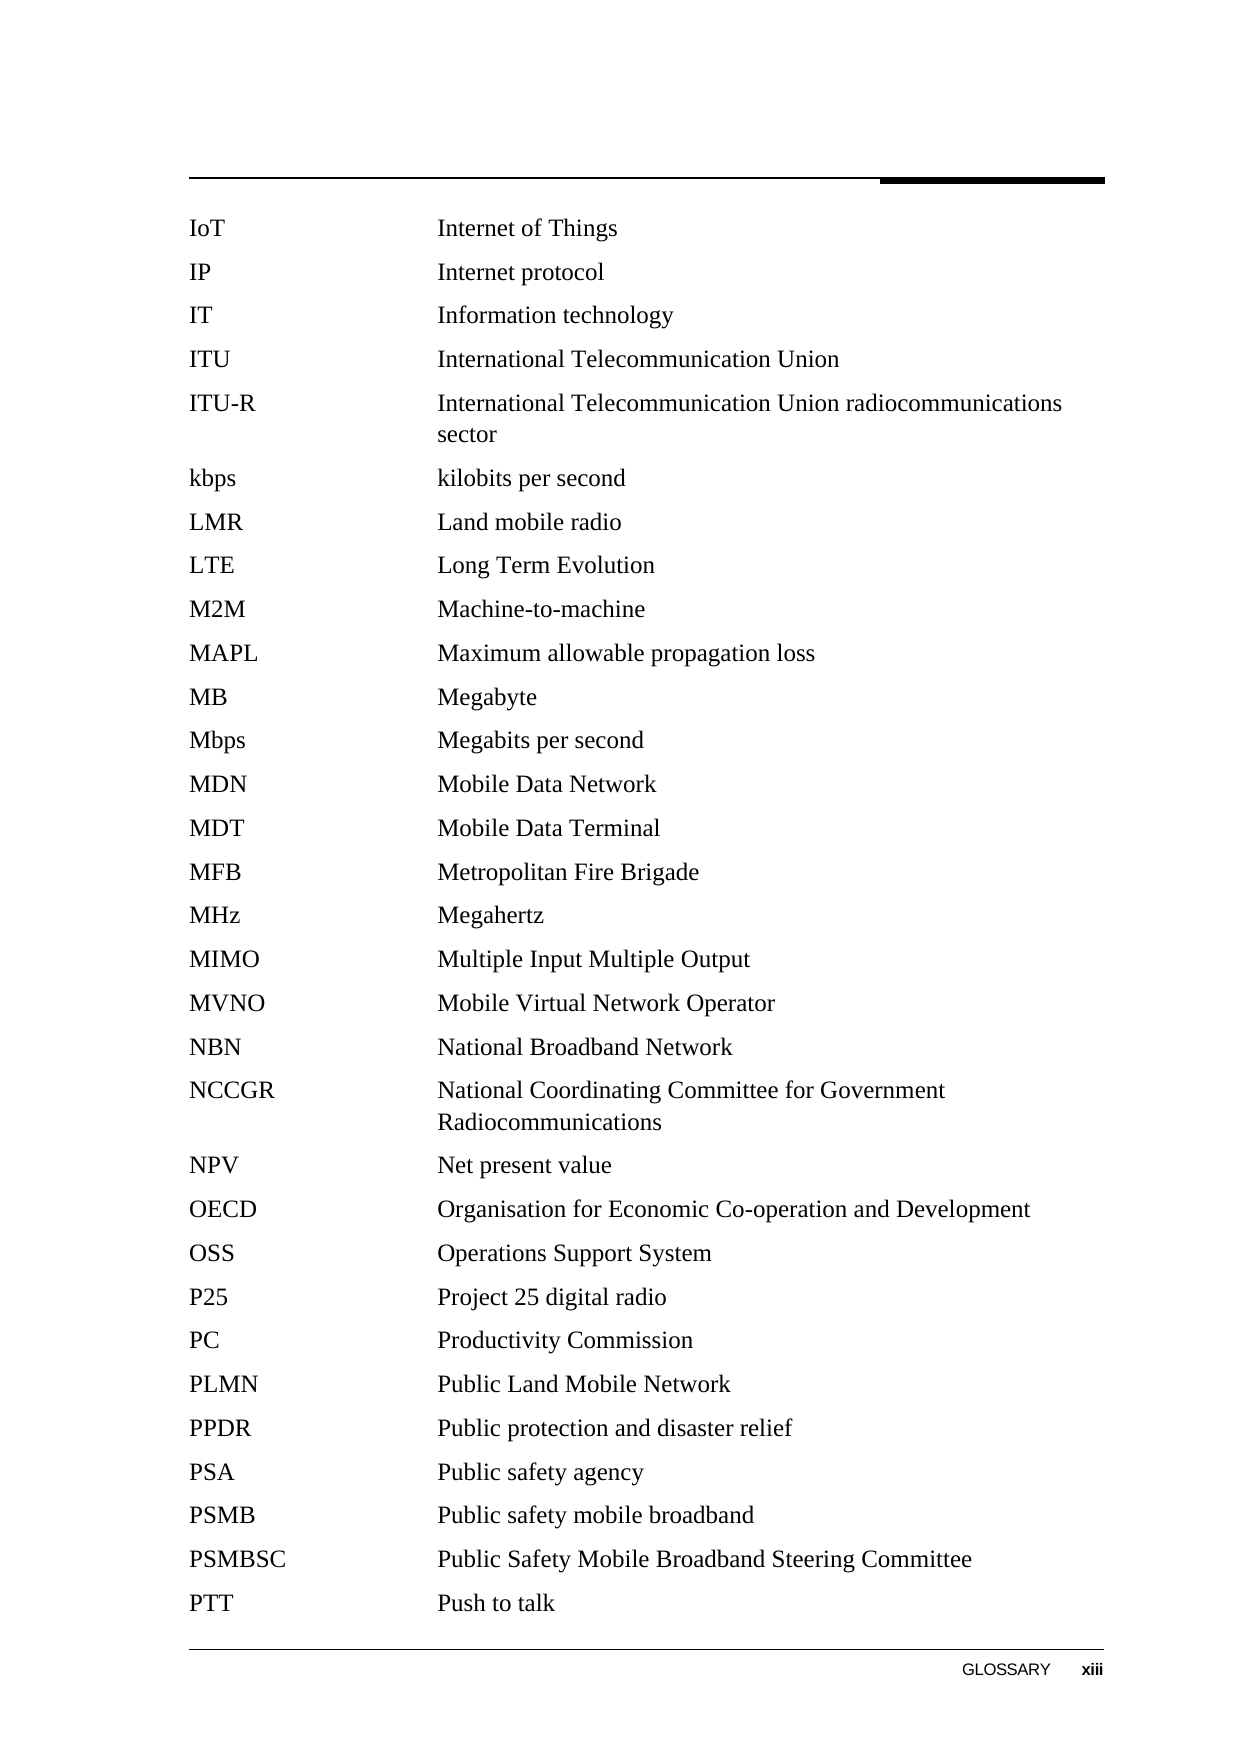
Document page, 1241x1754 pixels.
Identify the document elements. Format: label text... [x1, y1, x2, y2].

text MB Megabyte [189, 679, 1104, 711]
text NCCGR National Coordinating Committee for Government Radiocommunications [189, 1073, 1104, 1136]
text ITU-R International Telecommunication Union radiocommunications sector [189, 386, 1104, 448]
text OECD Organisation for Economic Co-operation and Development [189, 1192, 1104, 1223]
text IP Internet protocol [189, 254, 1104, 286]
text PSMB Public safety mobile broadband [189, 1498, 1104, 1529]
text MIMO Multiple Input Multiple Output [189, 942, 1104, 973]
text LTE Long Term Evolution [189, 548, 1104, 579]
text PPDR Public protection and disaster relief [189, 1411, 1104, 1442]
text P25 Project 25 digital radio [189, 1279, 1104, 1311]
text ITU International Telecommunication Union [189, 342, 1104, 373]
text PTT Push to talk [189, 1586, 1104, 1617]
text OSS Operations Support System [189, 1236, 1104, 1267]
text MDN Mobile Data Network [189, 767, 1104, 798]
text PSMBSC Public Safety Mobile Broadband Steering Committee [189, 1542, 1104, 1573]
text Mbps Megabits per second [189, 723, 1104, 754]
text NBN National Broadband Network [189, 1029, 1104, 1061]
text MVNO Mobile Virtual Network Operator [189, 986, 1104, 1017]
text M2M Machine-to-machine [189, 592, 1104, 623]
text MHz Megahertz [189, 898, 1104, 929]
text MFB Metropolitan Fire Brigade [189, 854, 1104, 886]
text PC Productivity Commission [189, 1323, 1104, 1354]
text PSA Public safety agency [189, 1454, 1104, 1486]
text MDT Mobile Data Terminal [189, 811, 1104, 842]
text MAPL Maximum allowable propagation loss [189, 636, 1104, 667]
text IT Information technology [189, 298, 1104, 329]
text IoT Internet of Things [189, 211, 1104, 242]
text PLMN Public Land Mobile Network [189, 1367, 1104, 1398]
text NPV Net present value [189, 1148, 1104, 1179]
text LMR Land mobile radio [189, 504, 1104, 536]
text kbps kilobits per second [189, 461, 1104, 492]
